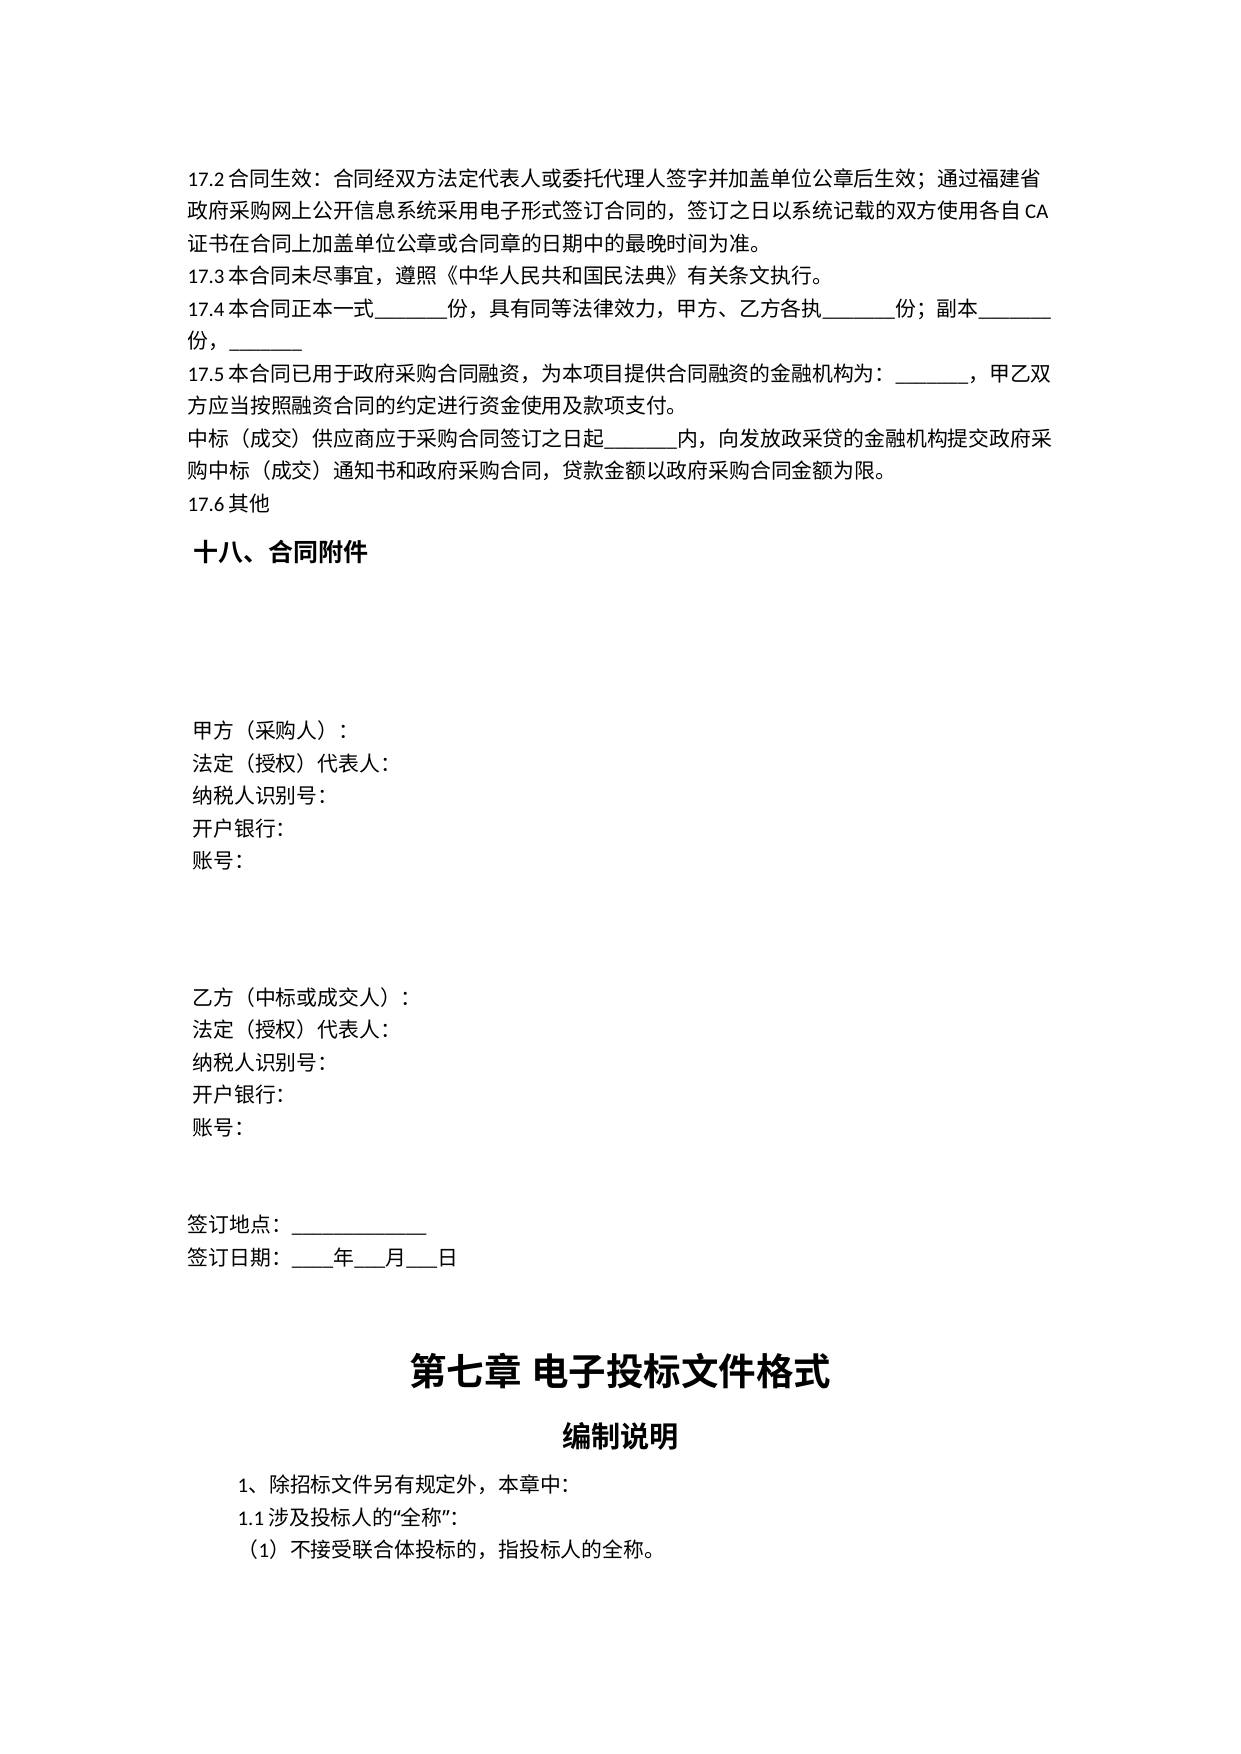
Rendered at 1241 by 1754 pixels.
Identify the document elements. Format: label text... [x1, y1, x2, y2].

text 法定（授权）代表人： [187, 1013, 1053, 1046]
text 法定（授权）代表人： [187, 747, 1053, 779]
text 账号： [187, 1111, 1053, 1143]
text 开户银行： [187, 1078, 1053, 1111]
text 17.4本合同正本一式_______份，具有同等法律效力，甲方、乙方各执_______份；副本_______份，_______ [187, 292, 1053, 357]
text 甲方（采购人）： [187, 714, 1053, 747]
text 17.2合同生效：合同经双方法定代表人或委托代理人签字并加盖单位公章后生效；通过福建省政府采购网上公开信息系统采用电子形式签订合同的，签订之日以系统记载的双方使用各自CA证书在合同上加盖单位公章或合同章的日期中的最晚时间为准。 [187, 162, 1053, 259]
text 开户银行： [187, 812, 1053, 844]
text 17.3本合同未尽事宜，遵照《中华人民共和国民法典》有关条文执行。 [187, 259, 1053, 292]
text 17.5本合同已用于政府采购合同融资，为本项目提供合同融资的金融机构为：_______，甲乙双方应当按照融资合同的约定进行资金使用及款项支付。 [187, 357, 1053, 422]
text 十八、合同附件 [187, 519, 1053, 649]
text 纳税人识别号： [187, 1046, 1053, 1078]
text 账号： [187, 844, 1053, 877]
text 第七章 电子投标文件格式 [187, 1338, 1053, 1403]
text 中标（成交）供应商应于采购合同签订之日起_______内，向发放政采贷的金融机构提交政府采购中标（成交）通知书和政府采购合同，贷款金额以政府采购合同金额为限。 [187, 422, 1053, 487]
text 1.1涉及投标人的“全称”： [187, 1501, 1053, 1533]
text （1）不接受联合体投标的，指投标人的全称。 [187, 1533, 1053, 1566]
text 17.6其他 [187, 487, 1053, 519]
text 编制说明 [187, 1403, 1053, 1468]
text 乙方（中标或成交人）： [187, 981, 1053, 1013]
text 1、除招标文件另有规定外，本章中： [187, 1468, 1053, 1501]
text 签订地点：_____________ [187, 1208, 1053, 1241]
text 签订日期：____年___月___日 [187, 1241, 1053, 1273]
text 纳税人识别号： [187, 779, 1053, 812]
